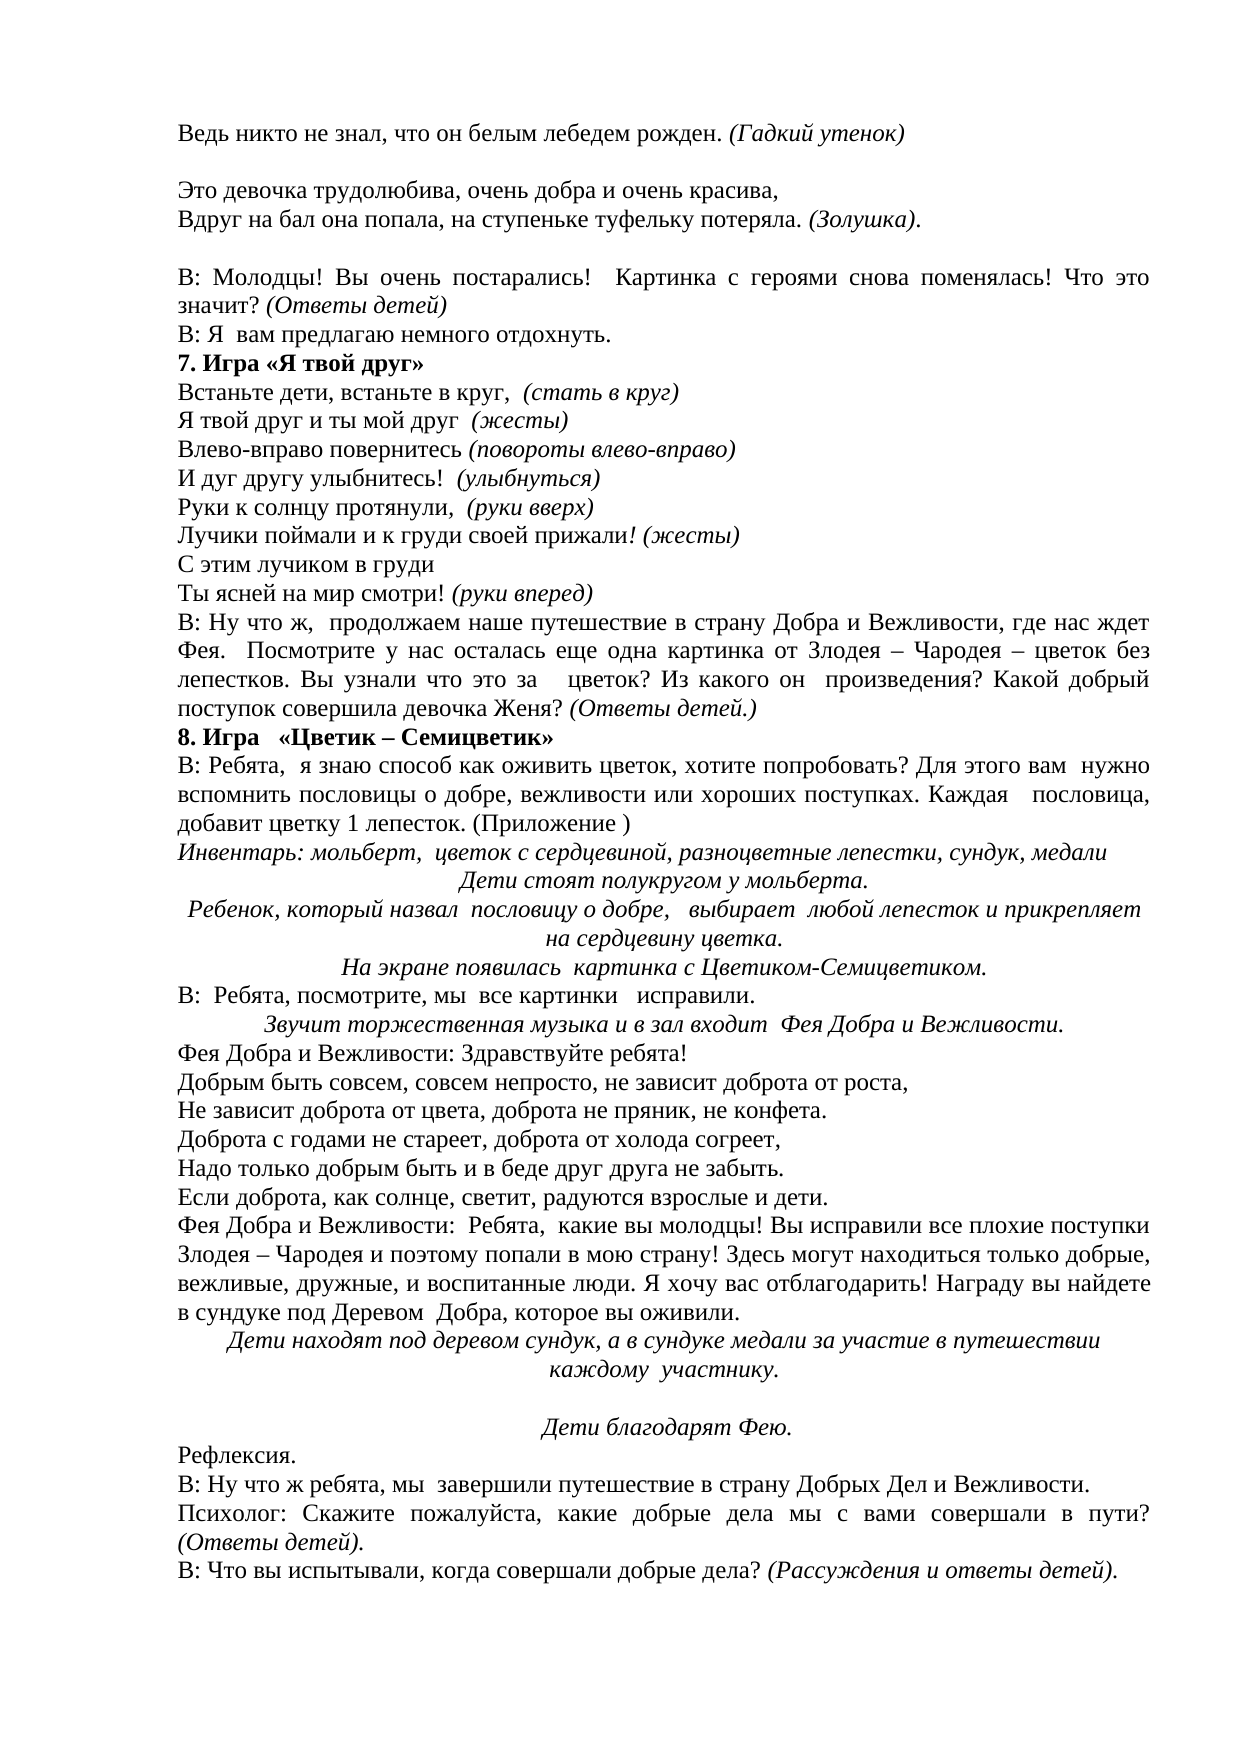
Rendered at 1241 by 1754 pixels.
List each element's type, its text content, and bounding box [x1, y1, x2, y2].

text В: Ну что ж ребята, мы завершили путешествие в страну Добрых Дел и Вежливости. [177, 1469, 1152, 1498]
text Дети находят под деревом сундук, а в сундуке медали за участие в путешествии каждому участнику. [177, 1326, 1152, 1383]
text В: Я вам предлагаю немного отдохнуть. [177, 319, 1152, 348]
text Дети благодарят Фею. [177, 1412, 1152, 1441]
text С этим лучиком в груди [177, 549, 1152, 578]
text Звучит торжественная музыка и в зал входит Фея Добра и Вежливости. [177, 1009, 1152, 1038]
text Дети стоят полукругом у мольберта. [177, 866, 1152, 894]
text В: Ну что ж, продолжаем наше путешествие в страну Добра и Вежливости, где нас ждет Фея. Посмотрите у нас осталась еще одна картинка от Злодея – Чародея – цветок без лепестков. Вы узнали что это за цветок? Из какого он произведения? Какой добрый поступок совершила девочка Женя? (Ответы детей.) [177, 607, 1152, 722]
text На экране появилась картинка с Цветиком-Семицветиком. [177, 952, 1152, 981]
text Фея Добра и Вежливости: Ребята, какие вы молодцы! Вы исправили все плохие поступки Злодея – Чародея и поэтому попали в мою страну! Здесь могут находиться только добрые, вежливые, дружные, и воспитанные люди. Я хочу вас отблагодарить! Награду вы найдете в сундуке под Деревом Добра, которое вы оживили. [177, 1211, 1152, 1326]
text Не зависит доброта от цвета, доброта не пряник, не конфета. [177, 1096, 1152, 1124]
text И дуг другу улыбнитесь! (улыбнуться) [177, 463, 1152, 492]
text Влево-вправо повернитесь (повороты влево-вправо) [177, 434, 1152, 463]
text В: Ребята, я знаю способ как оживить цветок, хотите попробовать? Для этого вам нужно вспомнить пословицы о добре, вежливости или хороших поступках. Каждая пословица, добавит цветку 1 лепесток. (Приложение ) [177, 751, 1152, 837]
text Ты ясней на мир смотри! (руки вперед) [177, 578, 1152, 607]
text Лучики поймали и к груди своей прижали! (жесты) [177, 521, 1152, 549]
text В: Ребята, посмотрите, мы все картинки исправили. [177, 981, 1152, 1009]
text Ребенок, который назвал пословицу о добре, выбирает любой лепесток и прикрепляет на сердцевину цветка. [177, 894, 1152, 952]
text Психолог: Скажите пожалуйста, какие добрые дела мы с вами совершали в пути? (Ответы детей). [177, 1498, 1152, 1556]
text 8. Игра «Цветик – Семицветик» [177, 722, 1152, 751]
text Доброта с годами не стареет, доброта от холода согреет, [177, 1124, 1152, 1153]
text Рефлексия. [177, 1441, 1152, 1469]
text Если доброта, как солнце, светит, радуются взрослые и дети. [177, 1182, 1152, 1211]
text В: Молодцы! Вы очень постарались! Картинка с героями снова поменялась! Что это значит? (Ответы детей) [177, 262, 1152, 319]
text Надо только добрым быть и в беде друг друга не забыть. [177, 1153, 1152, 1182]
text Я твой друг и ты мой друг (жесты) [177, 406, 1152, 434]
text Это девочка трудолюбива, очень добра и очень красива, [177, 176, 1152, 204]
text Добрым быть совсем, совсем непросто, не зависит доброта от роста, [177, 1067, 1152, 1096]
text Фея Добра и Вежливости: Здравствуйте ребята! [177, 1038, 1152, 1067]
text 7. Игра «Я твой друг» [177, 348, 1152, 377]
text Руки к солнцу протянули, (руки вверх) [177, 492, 1152, 521]
text Вдруг на бал она попала, на ступеньке туфельку потеряла. (Золушка). [177, 204, 1152, 233]
text Ведь никто не знал, что он белым лебедем рожден. (Гадкий утенок) [177, 118, 1152, 147]
text Инвентарь: мольберт, цветок с сердцевиной, разноцветные лепестки, сундук, медали [177, 837, 1152, 866]
text Встаньте дети, встаньте в круг, (стать в круг) [177, 377, 1152, 406]
text В: Что вы испытывали, когда совершали добрые дела? (Рассуждения и ответы детей). [177, 1556, 1152, 1584]
